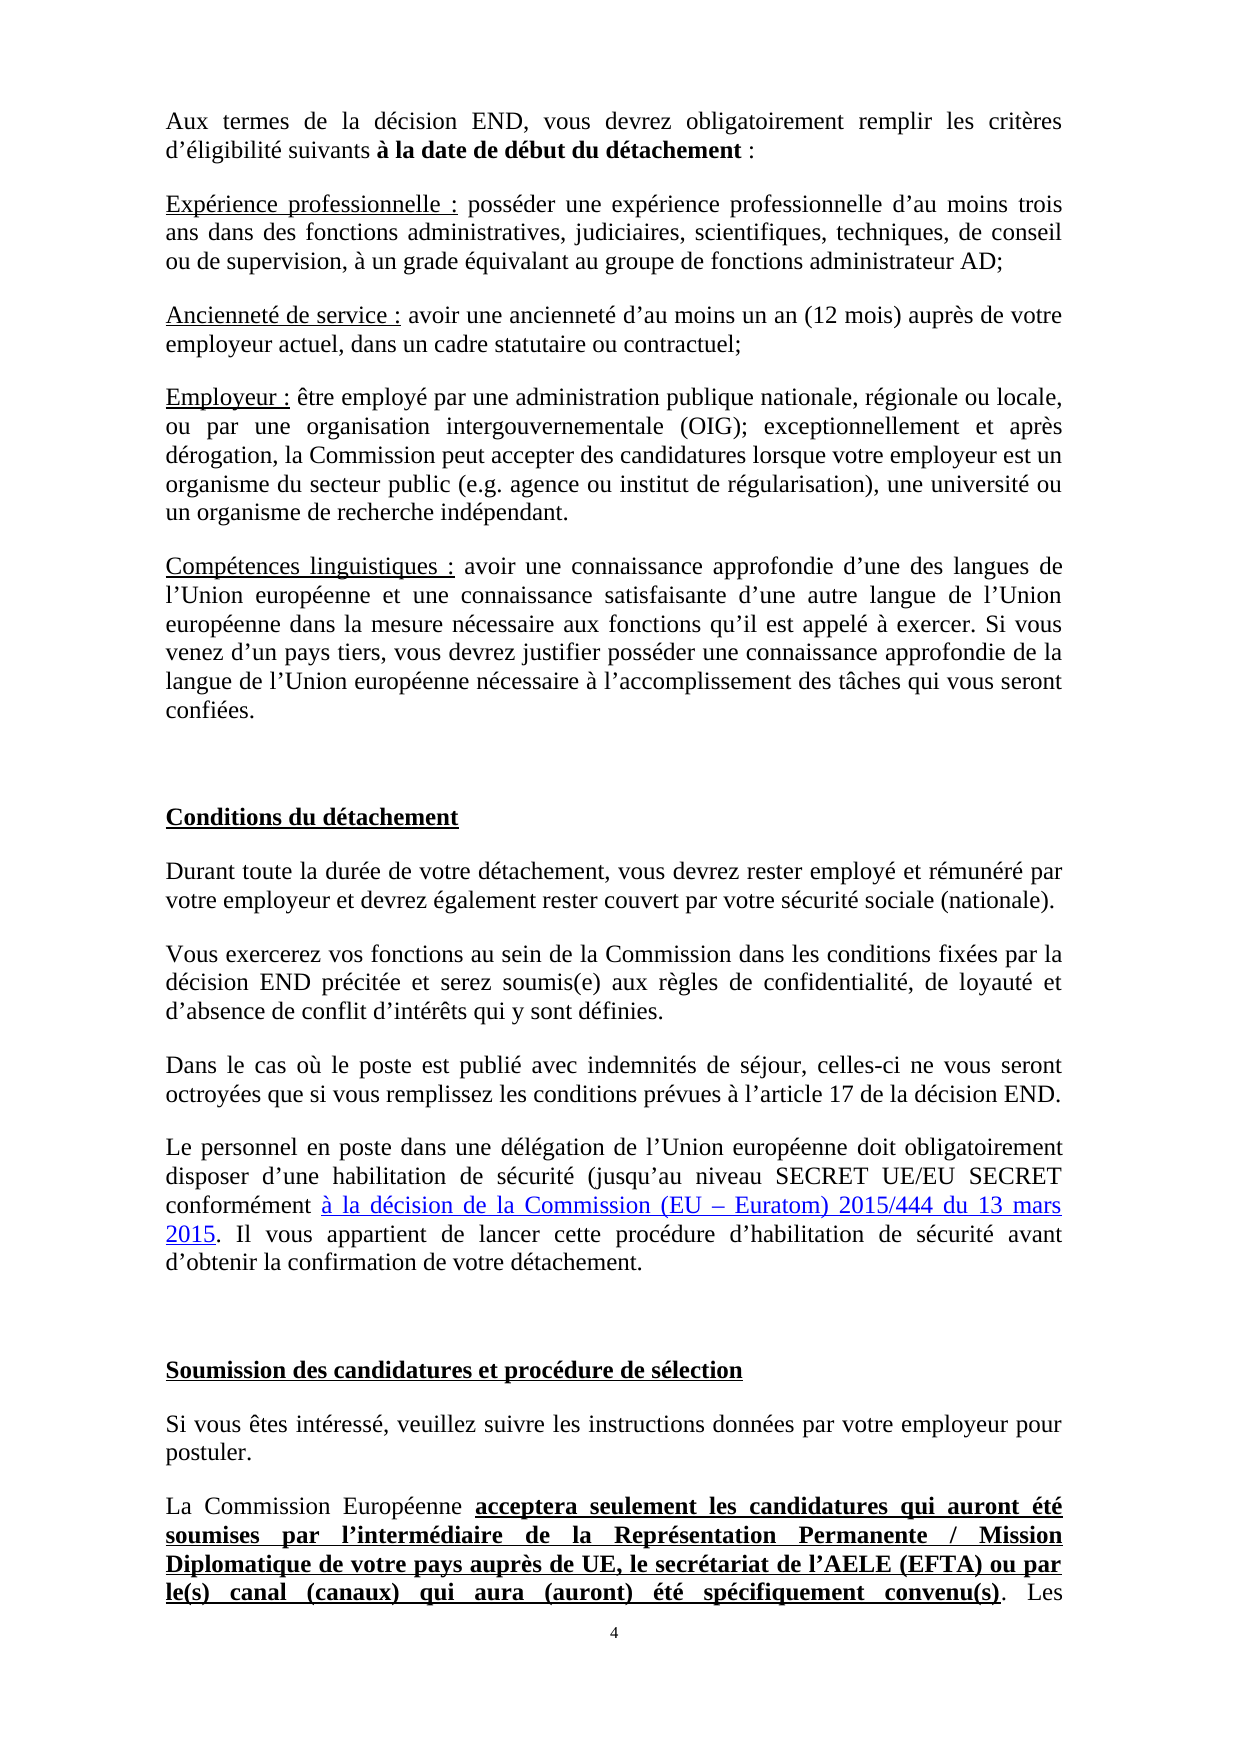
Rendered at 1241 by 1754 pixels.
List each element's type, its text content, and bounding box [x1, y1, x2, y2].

text Le personnel en poste dans une délégation de l’Union européenne doit obligatoirement disposer d’une habilitation de sécurité (jusqu’au niveau SECRET UE/EU SECRET conformément à la décision de la Commission (EU – Euratom) 2015/444 du 13 mars 2015. Il vous appartient de lancer cette procédure d’habilitation de sécurité avant d’obtenir la confirmation de votre détachement. [165, 1132, 1063, 1276]
text Vous exercerez vos fonctions au sein de la Commission dans les conditions fixées par la décision END précitée et serez soumis(e) aux règles de confidentialité, de loyauté et d’absence de conflit d’intérêts qui y sont définies. [165, 939, 1063, 1025]
text Aux termes de la décision END, vous devrez obligatoirement remplir les critères d’éligibilité suivants à la date de début du détachement : [165, 106, 1063, 164]
text Durant toute la durée de votre détachement, vous devrez rester employé et rémunéré par votre employeur et devrez également rester couvert par votre sécurité sociale (nationale). [165, 856, 1063, 914]
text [165, 1546, 1063, 1606]
text Conditions du détachement [165, 802, 1063, 831]
text Employeur : être employé par une administration publique nationale, régionale ou locale, ou par une organisation intergouvernementale (OIG); exceptionnellement et après dérogation, la Commission peut accepter des candidatures lorsque votre employeur est un organisme du secteur public (e.g. agence ou institut de régularisation), une université ou un organisme de recherche indépendant. [165, 382, 1063, 526]
text Ancienneté de service : avoir une ancienneté d’au moins un an (12 mois) auprès de votre employeur actuel, dans un cadre statutaire ou contractuel; [165, 300, 1063, 357]
text Dans le cas où le poste est publié avec indemnités de séjour, celles-ci ne vous seront octroyées que si vous remplissez les conditions prévues à l’article 17 de la décision END. [165, 1050, 1063, 1107]
text Soumission des candidatures et procédure de sélection [165, 1355, 1063, 1384]
text Compétences linguistiques : avoir une connaissance approfondie d’une des langues de l’Union européenne et une connaissance satisfaisante d’une autre langue de l’Union européenne dans la mesure nécessaire aux fonctions qu’il est appelé à exercer. Si vous venez d’un pays tiers, vous devrez justifier posséder une connaissance approfondie de la langue de l’Union européenne nécessaire à l’accomplissement des tâches qui vous seront confiées. [165, 551, 1063, 724]
text Expérience professionnelle : posséder une expérience professionnelle d’au moins trois ans dans des fonctions administratives, judiciaires, scientifiques, techniques, de conseil ou de supervision, à un grade équivalant au groupe de fonctions administrateur AD; [165, 189, 1063, 275]
text Si vous êtes intéressé, veuillez suivre les instructions données par votre employeur pour postuler. [165, 1409, 1063, 1466]
